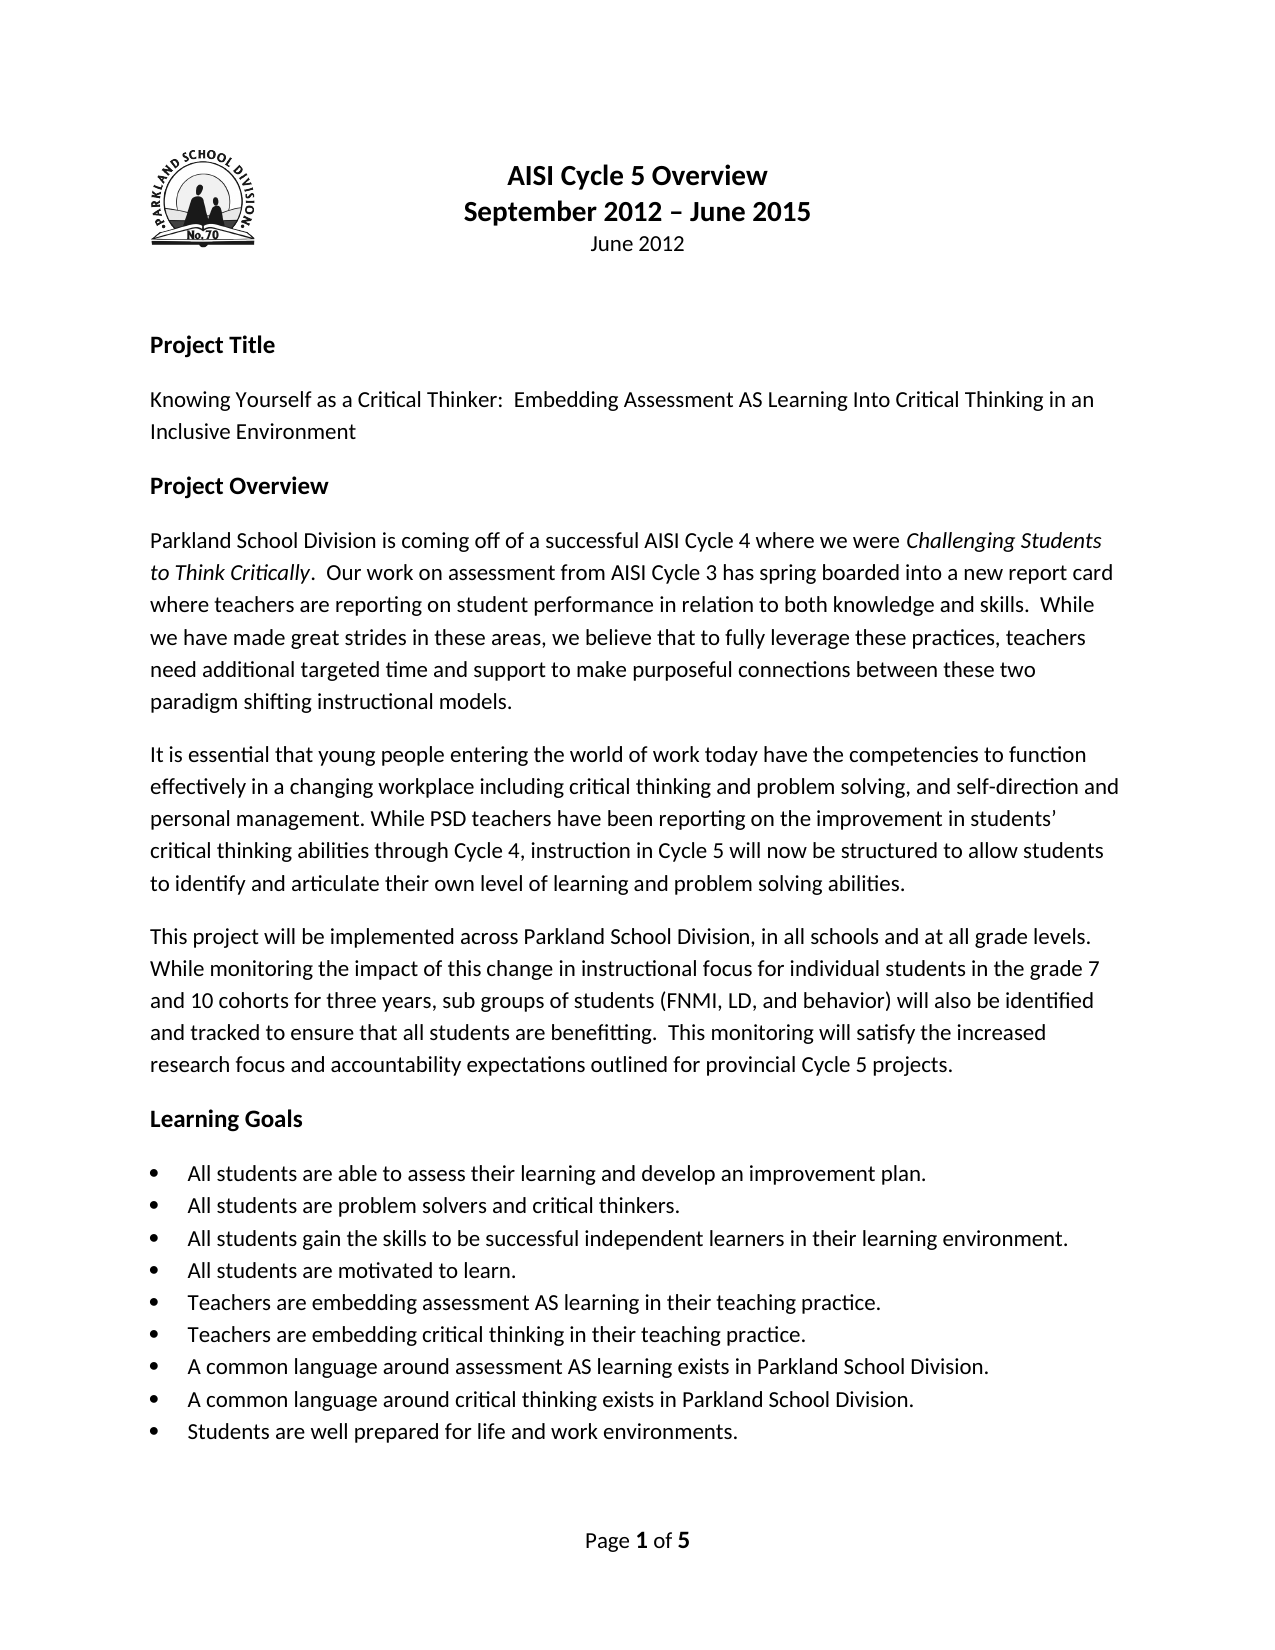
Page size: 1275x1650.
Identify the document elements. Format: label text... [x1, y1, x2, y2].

list All students are problem solvers and critical thinkers. [150, 1192, 1125, 1219]
text Parkland School Division is coming off of a successful AISI Cycle 4 where we were Challenging Students to Think Critically. Our work on assessment from AISI Cycle 3 has spring boarded into a new report card where teachers are reporting on student performance in relation to both knowledge and skills. While we have made great strides in these areas, we believe that to fully leverage these practices, teachers need additional targeted time and support to make purposeful connections between these two paradigm shifting instructional models. [150, 526, 1125, 715]
text It is essential that young people entering the world of work today have the competencies to function effectively in a changing workplace including critical thinking and problem solving, and self-direction and personal management. While PSD teachers have been reporting on the improvement in students’ critical thinking abilities through Cycle 4, instruction in Cycle 5 will now be structured to allow students to identify and articulate their own level of learning and problem solving abilities. [150, 740, 1125, 897]
list Students are well prepared for life and work environments. [150, 1417, 1125, 1445]
list A common language around assessment AS learning exists in Parkland School Division. [150, 1352, 1125, 1381]
list All students are able to assess their learning and develop an improvement plan. [150, 1159, 1125, 1187]
text This project will be implemented across Parkland School Division, in all schools and at all grade levels. While monitoring the impact of this change in instructional focus for individual students in the grade 7 and 10 cohorts for three years, sub groups of students (FNMI, LD, and behavior) will also be identified and tracked to ensure that all students are benefitting. This monitoring will satisfy the increased research focus and accountability expectations outlined for provincial Cycle 5 projects. [150, 922, 1125, 1078]
picture [150, 150, 255, 248]
list Teachers are embedding assessment AS learning in their teaching practice. [150, 1288, 1125, 1316]
text Project Overview [150, 470, 1125, 501]
text Project Title [150, 329, 1125, 360]
list A common language around critical thinking exists in Parkland School Division. [150, 1385, 1125, 1413]
list Teachers are embedding critical thinking in their teaching practice. [150, 1320, 1125, 1348]
list All students gain the skills to be successful independent learners in their learning environment. [150, 1224, 1125, 1252]
text Learning Goals [150, 1103, 1125, 1134]
text Knowing Yourself as a Critical Thinker: Embedding Assessment AS Learning Into Critical Thinking in an Inclusive Environment [150, 385, 1125, 445]
list All students are motivated to learn. [150, 1256, 1125, 1284]
